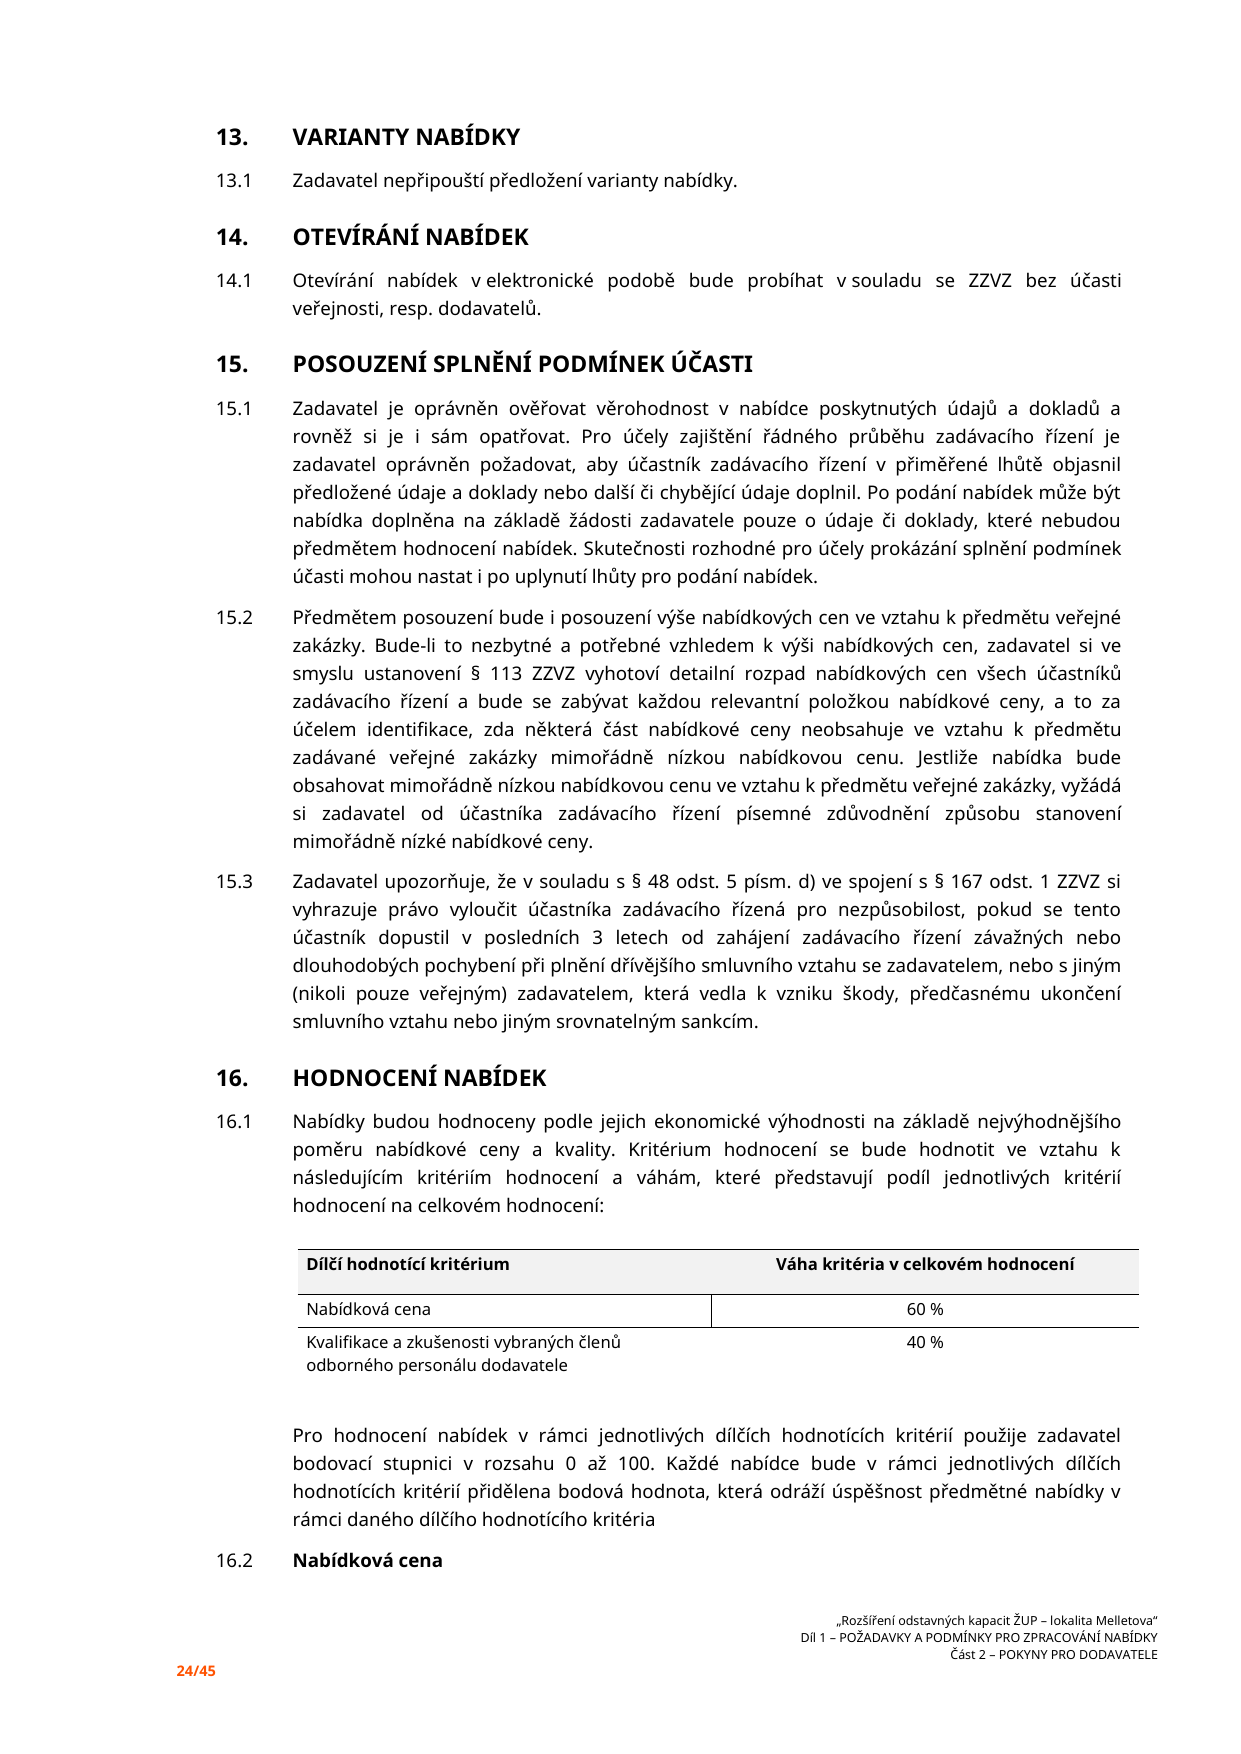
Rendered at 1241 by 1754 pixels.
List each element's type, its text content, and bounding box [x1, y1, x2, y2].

text Zadavatel upozorňuje, že v souladu s § 48 odst. 5 písm. d) ve spojení s § 167 odst. 1 ZZVZ si vyhrazuje právo vyloučit účastníka zadávacího řízená pro nezpůsobilost, pokud se tento účastník dopustil v posledních 3 letech od zahájení zadávacího řízení závažných nebo dlouhodobých pochybení při plnění dřívějšího smluvního vztahu se zadavatelem, nebo s jiným (nikoli pouze veřejným) zadavatelem, která vedla k vzniku škody, předčasnému ukončení smluvního vztahu nebo jiným srovnatelným sankcím. [216, 869, 1122, 1034]
text Nabídky budou hodnoceny podle jejich ekonomické výhodnosti na základě nejvýhodnějšího poměru nabídkové ceny a kvality. Kritérium hodnocení se bude hodnotit ve vztahu k následujícím kritériím hodnocení a váhám, které představují podíl jednotlivých kritérií hodnocení na celkovém hodnocení: [216, 1109, 1122, 1218]
table_header Váha kritéria v celkovém hodnocení [711, 1250, 1139, 1294]
text Zadavatel nepřipouští předložení varianty nabídky. [216, 167, 1122, 193]
table_cell Nabídková cena [298, 1295, 711, 1327]
text Zadavatel je oprávněn ověřovat věrohodnost v nabídce poskytnutých údajů a dokladů a rovněž si je i sám opatřovat. Pro účely zajištění řádného průběhu zadávacího řízení je zadavatel oprávněn požadovat, aby účastník zadávacího řízení v přiměřené lhůtě objasnil předložené údaje a doklady nebo další či chybějící údaje doplnil. Po podání nabídek může být nabídka doplněna na základě žádosti zadavatele pouze o údaje či doklady, které nebudou předmětem hodnocení nabídek. Skutečnosti rozhodné pro účely prokázání splnění podmínek účasti mohou nastat i po uplynutí lhůty pro podání nabídek. [216, 395, 1122, 589]
text Nabídková cena [216, 1547, 1122, 1573]
text OTEVÍRÁNÍ NABÍDEK [216, 221, 1122, 252]
table_cell 40 % [711, 1328, 1139, 1382]
text HODNOCENÍ NABÍDEK [216, 1062, 1122, 1093]
table_cell 60 % [712, 1295, 1139, 1327]
text Předmětem posouzení bude i posouzení výše nabídkových cen ve vztahu k předmětu veřejné zakázky. Bude-li to nezbytné a potřebné vzhledem k výši nabídkových cen, zadavatel si ve smyslu ustanovení § 113 ZZVZ vyhotoví detailní rozpad nabídkových cen všech účastníků zadávacího řízení a bude se zabývat každou relevantní položkou nabídkové ceny, a to za účelem identifikace, zda některá část nabídkové ceny neobsahuje ve vztahu k předmětu zadávané veřejné zakázky mimořádně nízkou nabídkovou cenu. Jestliže nabídka bude obsahovat mimořádně nízkou nabídkovou cenu ve vztahu k předmětu veřejné zakázky, vyžádá si zadavatel od účastníka zadávacího řízení písemné zdůvodnění způsobu stanovení mimořádně nízké nabídkové ceny. [216, 604, 1122, 854]
table_cell Kvalifikace a zkušenosti vybraných členů odborného personálu dodavatele [298, 1328, 711, 1382]
text POSOUZENÍ SPLNĚNÍ PODMÍNEK ÚČASTI [216, 348, 1122, 380]
text VARIANTY NABÍDKY [216, 121, 1122, 152]
text Otevírání nabídek v elektronické podobě bude probíhat v souladu se ZZVZ bez účasti veřejnosti, resp. dodavatelů. [216, 267, 1122, 321]
table_header Dílčí hodnotící kritérium [298, 1250, 711, 1294]
list Pro hodnocení nabídek v rámci jednotlivých dílčích hodnotících kritérií použije zadavatel bodovací stupnici v rozsahu 0 až 100. Každé nabídce bude v rámci jednotlivých dílčích hodnotících kritérií přidělena bodová hodnota, která odráží úspěšnost předmětné nabídky v rámci daného dílčího hodnotícího kritéria [292, 1423, 1122, 1532]
